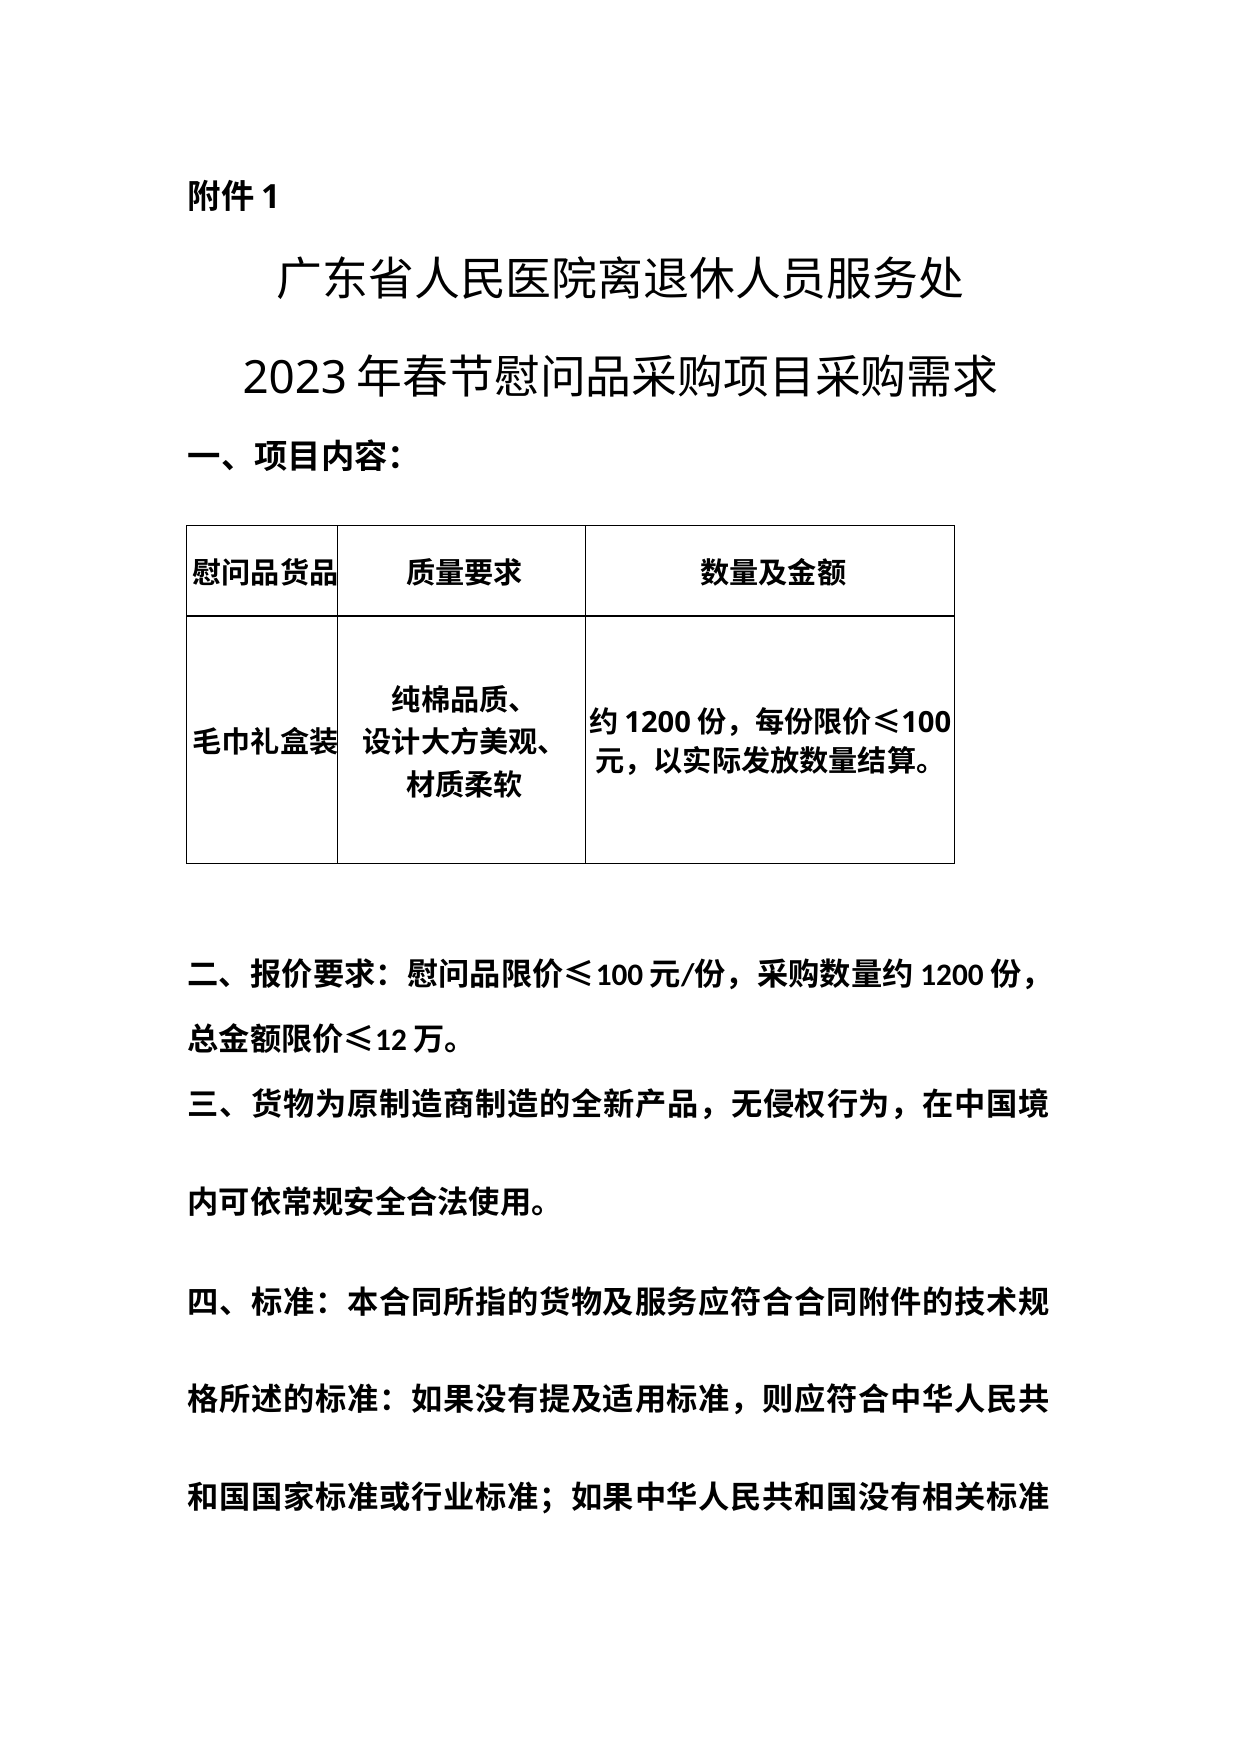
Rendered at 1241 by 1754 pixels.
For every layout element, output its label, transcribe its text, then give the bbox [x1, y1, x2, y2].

text 2023年春节慰问品采购项目采购需求 [187, 324, 1053, 422]
text 广东省人民医院离退休人员服务处 [187, 227, 1053, 324]
table_header 数量及金额 [586, 526, 954, 615]
text 三、货物为原制造商制造的全新产品，无侵权行为，在中国境内可依常规安全合法使用。 [187, 1069, 1053, 1232]
table_header 慰问品货品 [187, 526, 337, 615]
text 一、项目内容： [187, 422, 1053, 487]
table_cell 约1200份，每份限价≤100元，以实际发放数量结算。 [586, 617, 954, 863]
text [187, 1267, 1053, 1527]
table_cell 毛巾礼盒装 [187, 617, 337, 863]
text 二、报价要求：慰问品限价≤100元/份，采购数量约1200份，总金额限价≤12万。 [187, 939, 1053, 1069]
table_header 质量要求 [338, 526, 585, 615]
text 附件1 [187, 162, 1053, 227]
table_cell 纯棉品质、 设计大方美观、 材质柔软 [338, 617, 585, 863]
